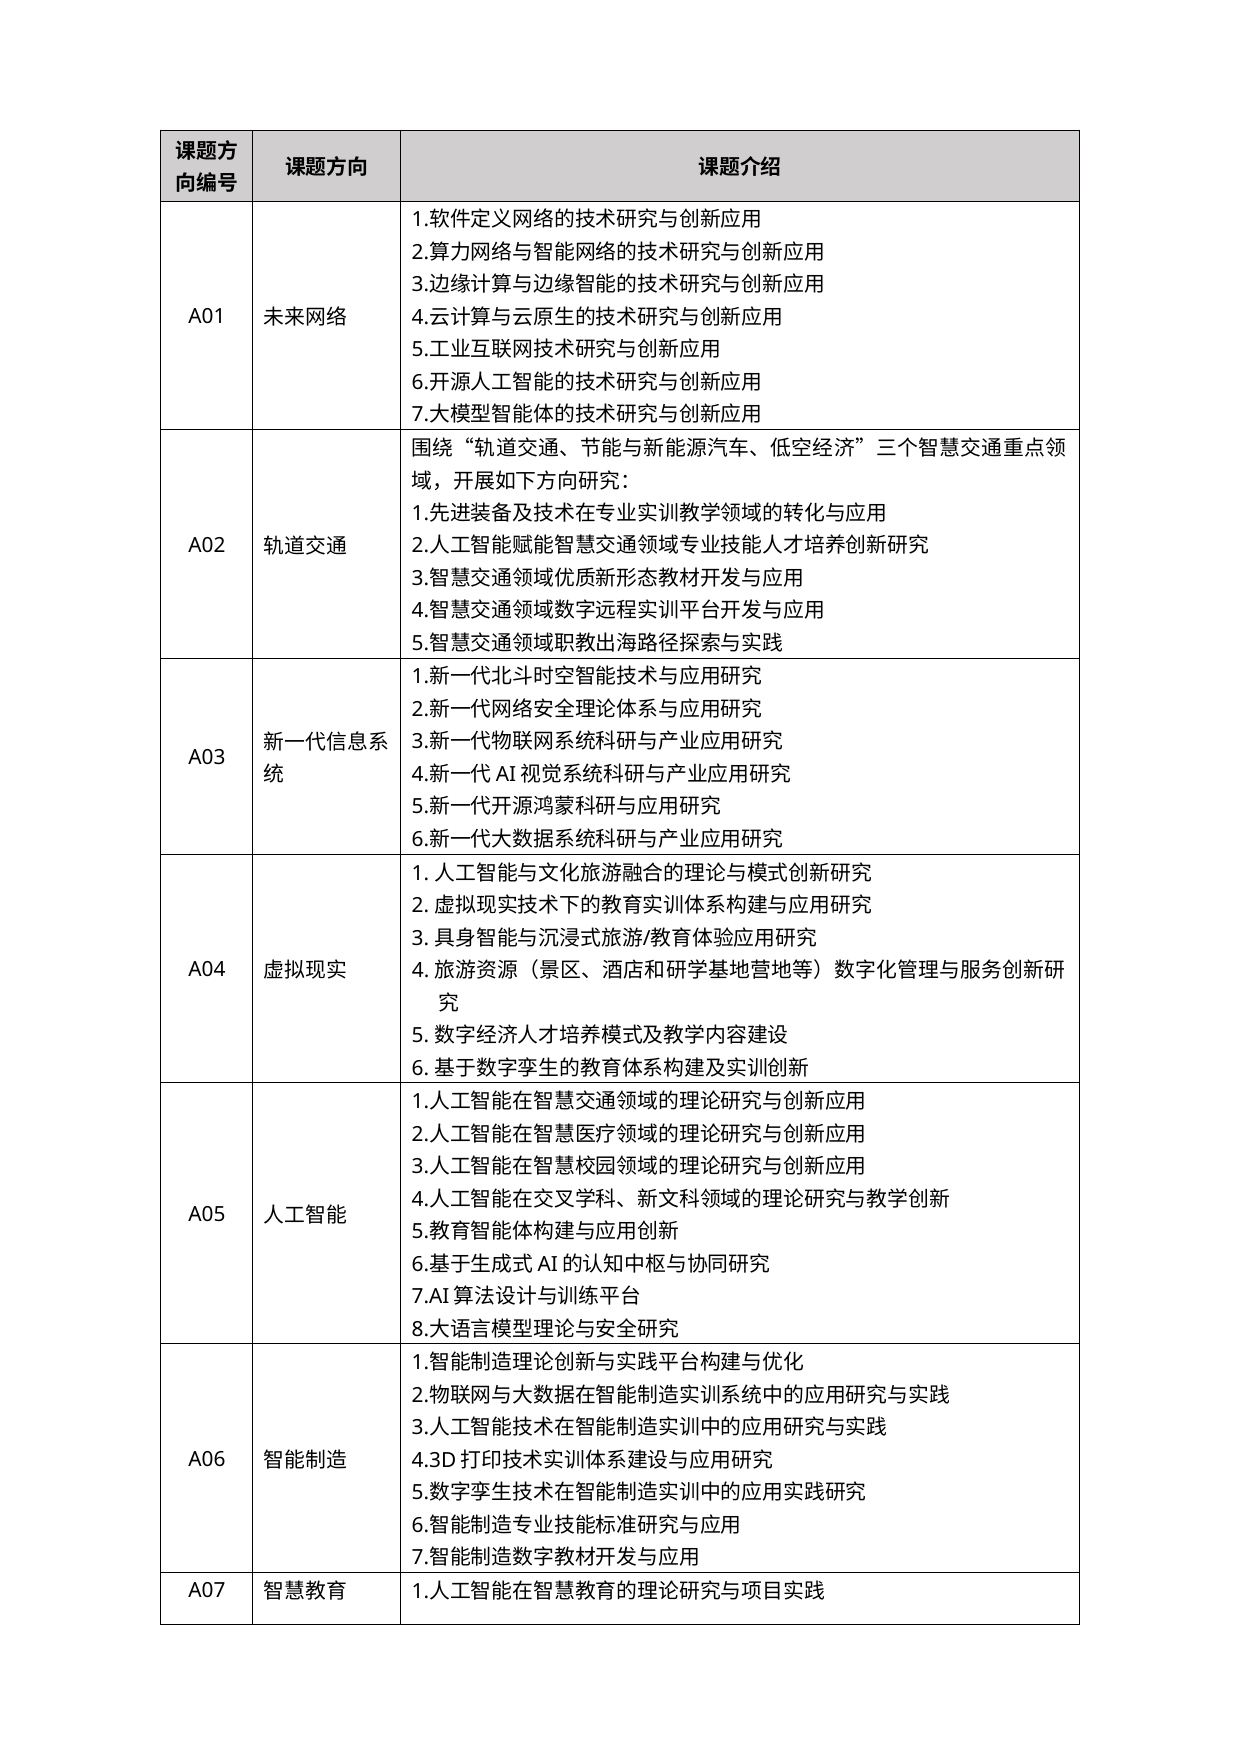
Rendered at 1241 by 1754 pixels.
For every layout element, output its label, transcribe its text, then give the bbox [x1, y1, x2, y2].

table_cell 智能制造 [253, 1344, 400, 1572]
table_cell A07 [161, 1573, 252, 1623]
table_cell 新一代信息系统 [253, 659, 400, 854]
table_cell 1.人工智能在智慧交通领域的理论研究与创新应用 2.人工智能在智慧医疗领域的理论研究与创新应用 3.人工智能在智慧校园领域的理论研究与创新应用 4.人工智能在交叉学科、新文科领域的理论研究与教学创新 5.教育智能体构建与应用创新 6.基于生成式AI的认知中枢与协同研究 7.AI算法设计与训练平台 8.大语言模型理论与安全研究 [401, 1083, 1079, 1343]
table_cell 智慧教育 [253, 1573, 400, 1623]
table_cell A02 [161, 430, 252, 658]
table_cell 1.智能制造理论创新与实践平台构建与优化 2.物联网与大数据在智能制造实训系统中的应用研究与实践 3.人工智能技术在智能制造实训中的应用研究与实践 4.3D打印技术实训体系建设与应用研究 5.数字孪生技术在智能制造实训中的应用实践研究 6.智能制造专业技能标准研究与应用 7.智能制造数字教材开发与应用 [401, 1344, 1079, 1572]
table_cell A05 [161, 1083, 252, 1343]
table_cell 1.软件定义网络的技术研究与创新应用 2.算力网络与智能网络的技术研究与创新应用 3.边缘计算与边缘智能的技术研究与创新应用 4.云计算与云原生的技术研究与创新应用 5.工业互联网技术研究与创新应用 6.开源人工智能的技术研究与创新应用 7.大模型智能体的技术研究与创新应用 [401, 202, 1079, 429]
table_cell 围绕“轨道交通、节能与新能源汽车、低空经济”三个智慧交通重点领域，开展如下方向研究： 1.先进装备及技术在专业实训教学领域的转化与应用 2.人工智能赋能智慧交通领域专业技能人才培养创新研究 3.智慧交通领域优质新形态教材开发与应用 4.智慧交通领域数字远程实训平台开发与应用 5.智慧交通领域职教出海路径探索与实践 [401, 430, 1079, 658]
table_cell 人工智能与文化旅游融合的理论与模式创新研究 虚拟现实技术下的教育实训体系构建与应用研究 具身智能与沉浸式旅游/教育体验应用研究 旅游资源（景区、酒店和研学基地营地等）数字化管理与服务创新研究 数字经济人才培养模式及教学内容建设 基于数字孪生的教育体系构建及实训创新 [401, 855, 1079, 1082]
table_header 课题方向编号 [161, 131, 252, 201]
table_cell A01 [161, 202, 252, 429]
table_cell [401, 1573, 1079, 1623]
table_cell 虚拟现实 [253, 855, 400, 1082]
table_cell 未来网络 [253, 202, 400, 429]
table_cell 1.新一代北斗时空智能技术与应用研究 2.新一代网络安全理论体系与应用研究 3.新一代物联网系统科研与产业应用研究 4.新一代AI视觉系统科研与产业应用研究 5.新一代开源鸿蒙科研与应用研究 6.新一代大数据系统科研与产业应用研究 [401, 659, 1079, 854]
table_header 课题介绍 [401, 131, 1079, 201]
table_cell A04 [161, 855, 252, 1082]
table_cell 人工智能 [253, 1083, 400, 1343]
table_cell 轨道交通 [253, 430, 400, 658]
table_cell A03 [161, 659, 252, 854]
table_header 课题方向 [253, 131, 400, 201]
table_cell A06 [161, 1344, 252, 1572]
